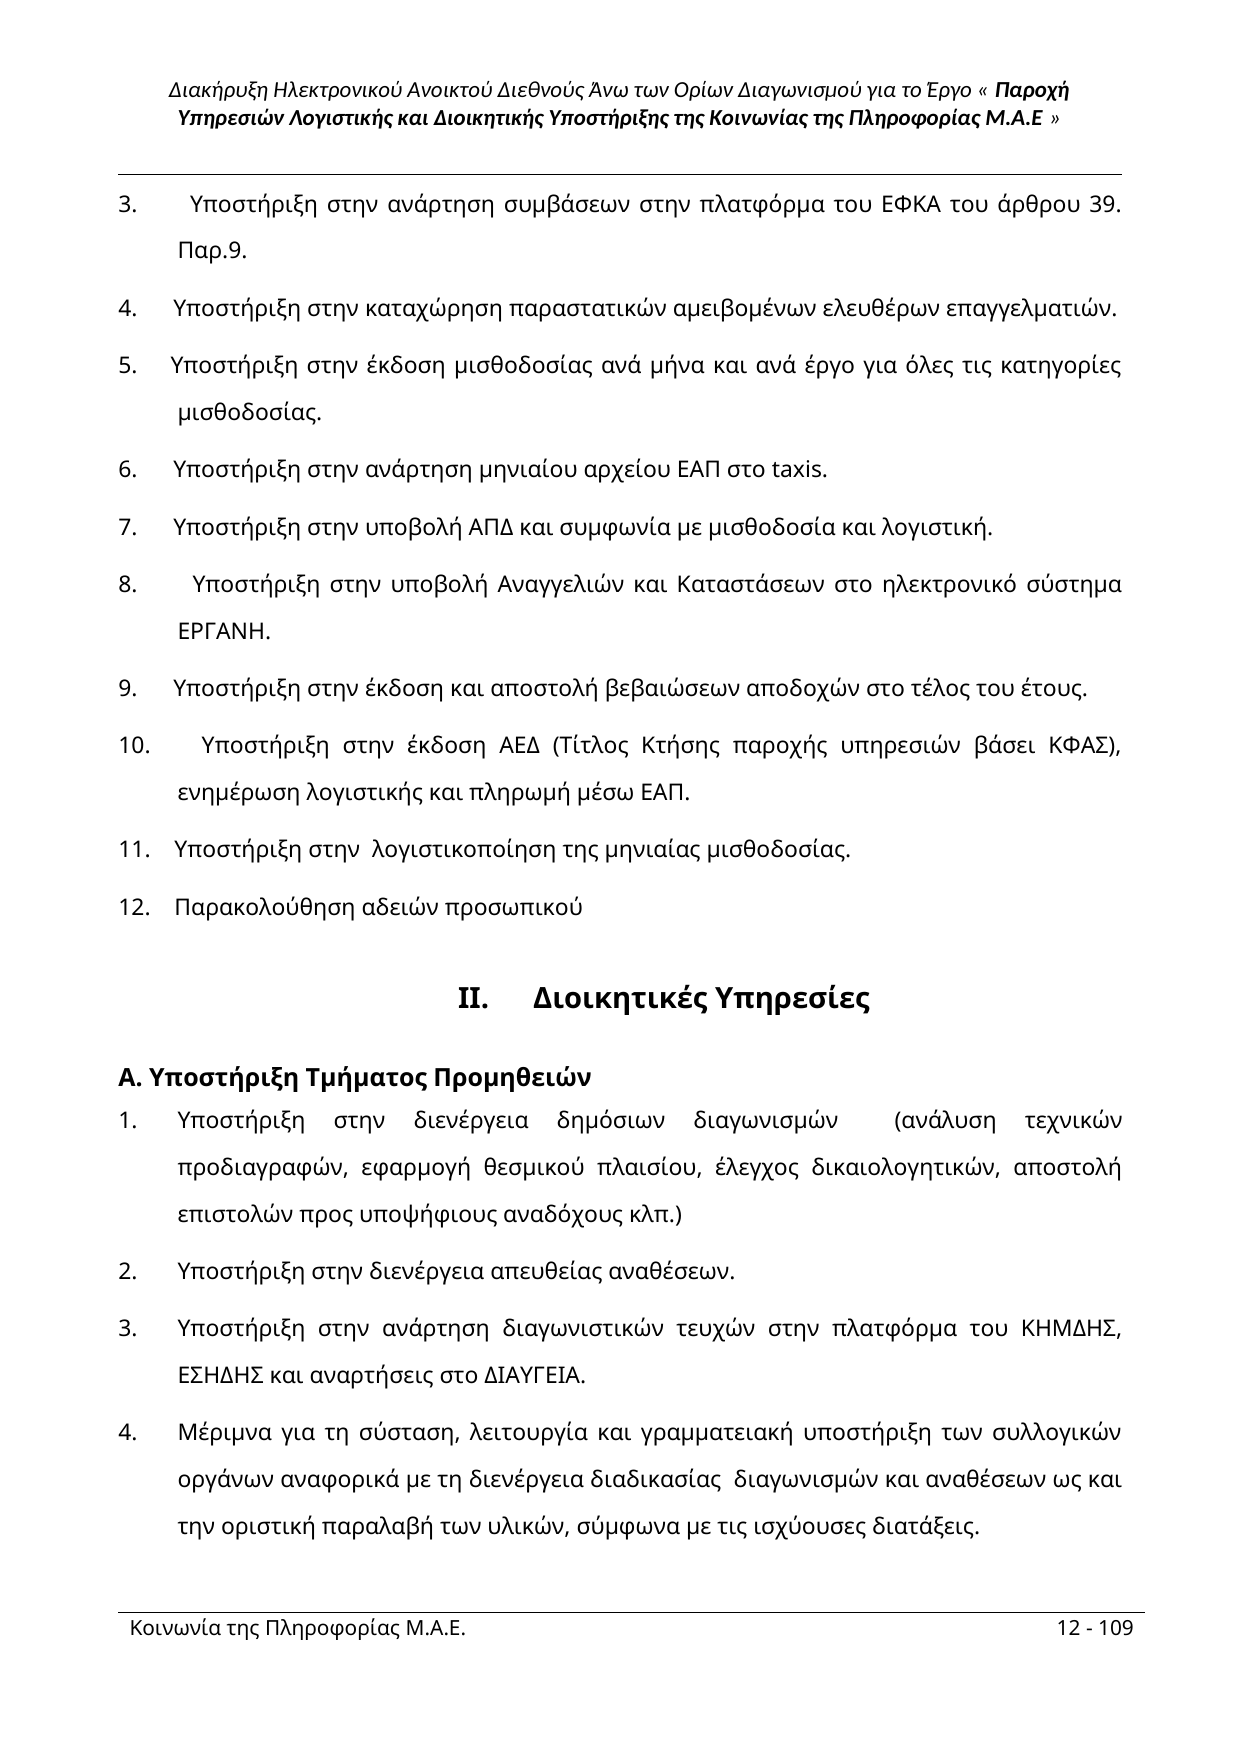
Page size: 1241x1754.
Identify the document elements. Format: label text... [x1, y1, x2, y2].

text 5. Υποστήριξη στην έκδοση μισθοδοσίας ανά μήνα και ανά έργο για όλες τις κατηγορίες μισθοδοσίας. [118, 349, 1123, 427]
list Υποστήριξη στην διενέργεια απευθείας αναθέσεων. [118, 1255, 1123, 1286]
list Υποστήριξη στην ανάρτηση διαγωνιστικών τευχών στην πλατφόρμα του ΚΗΜΔΗΣ, ΕΣΗΔΗΣ και αναρτήσεις στο ΔΙΑΥΓΕΙΑ. [118, 1312, 1123, 1390]
list Διοικητικές Υπηρεσίες [458, 977, 1123, 1017]
text 4. Υποστήριξη στην καταχώρηση παραστατικών αμειβομένων ελευθέρων επαγγελματιών. [118, 292, 1123, 323]
text 3. Υποστήριξη στην ανάρτηση συμβάσεων στην πλατφόρμα του ΕΦΚΑ του άρθρου 39. Παρ.9. [118, 188, 1123, 266]
text 11. Υποστήριξη στην λογιστικοποίηση της μηνιαίας μισθοδοσίας. [118, 833, 1123, 865]
text 7. Υποστήριξη στην υποβολή ΑΠΔ και συμφωνία με μισθοδοσία και λογιστική. [118, 511, 1123, 542]
text 8. Υποστήριξη στην υποβολή Αναγγελιών και Καταστάσεων στο ηλεκτρονικό σύστημα ΕΡΓΑΝΗ. [118, 568, 1123, 646]
text 9. Υποστήριξη στην έκδοση και αποστολή βεβαιώσεων αποδοχών στο τέλος του έτους. [118, 672, 1123, 703]
list Μέριμνα για τη σύσταση, λειτουργία και γραμματειακή υποστήριξη των συλλογικών οργάνων αναφορικά με τη διενέργεια διαδικασίας διαγωνισμών και αναθέσεων ως και την οριστική παραλαβή των υλικών, σύμφωνα με τις ισχύουσες διατάξεις. [118, 1416, 1123, 1541]
list Υποστήριξη στην διενέργεια δημόσιων διαγωνισμών (ανάλυση τεχνικών προδιαγραφών, εφαρμογή θεσμικού πλαισίου, έλεγχος δικαιολογητικών, αποστολή επιστολών προς υποψήφιους αναδόχους κλπ.) [118, 1104, 1123, 1229]
text 6. Υποστήριξη στην ανάρτηση μηνιαίου αρχείου ΕΑΠ στο taxis. [118, 453, 1123, 484]
text Α. Υποστήριξη Τμήματος Προμηθειών [118, 1059, 1123, 1093]
text 10. Υποστήριξη στην έκδοση ΑΕΔ (Τίτλος Κτήσης παροχής υπηρεσιών βάσει ΚΦΑΣ), ενημέρωση λογιστικής και πληρωμή μέσω ΕΑΠ. [118, 729, 1123, 807]
text 12. Παρακολούθηση αδειών προσωπικού [118, 891, 1123, 922]
